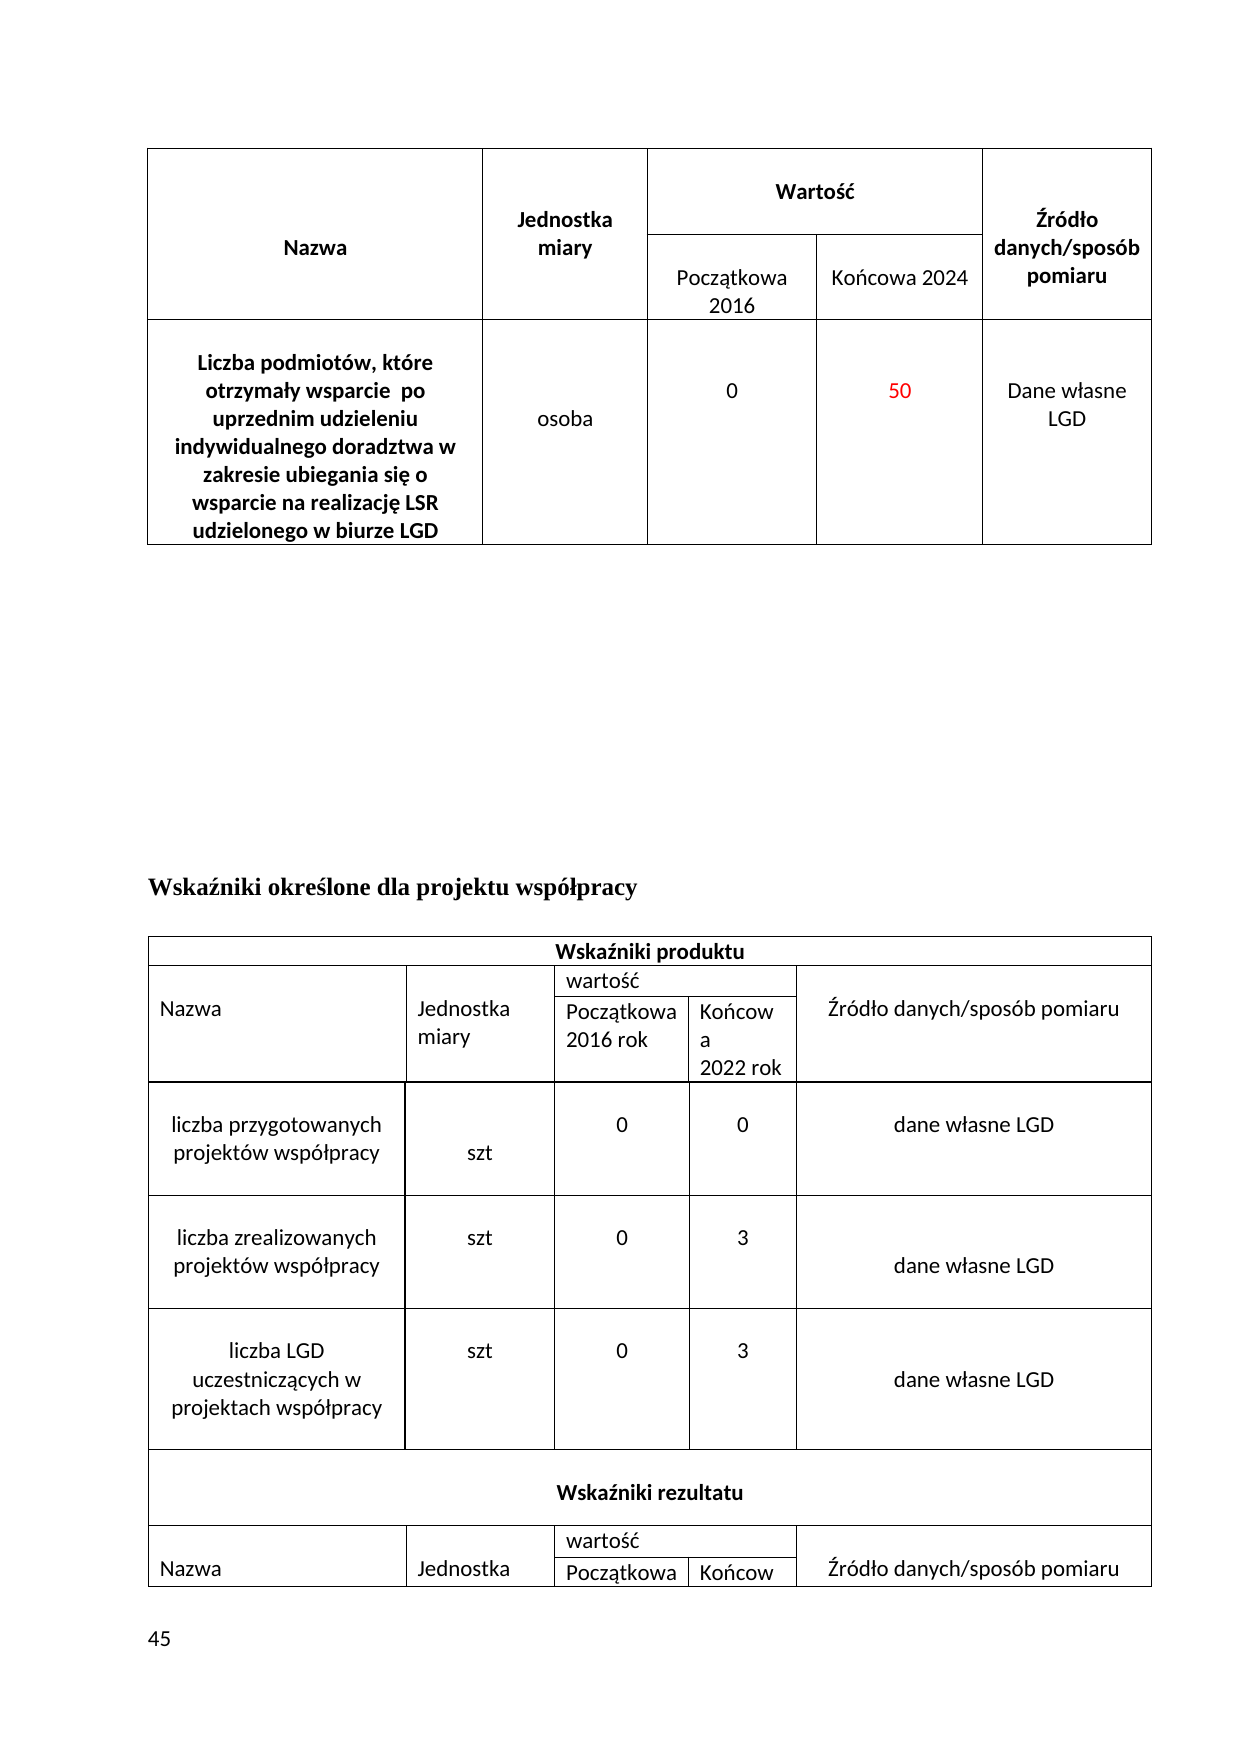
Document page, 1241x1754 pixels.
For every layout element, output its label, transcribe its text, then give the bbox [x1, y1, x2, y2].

table_cell 3 [690, 1196, 796, 1308]
table_cell Końcowa 2022 rok [689, 1558, 796, 1586]
table_cell osoba [483, 320, 647, 544]
table_cell Końcowa 2022 rok [689, 997, 796, 1081]
table_cell Początkowa 2016 rok [555, 997, 688, 1081]
table_cell 0 [555, 1309, 689, 1449]
table_cell Źródło danych/sposób pomiaru [983, 149, 1151, 319]
table_cell Źródło danych/sposób pomiaru [797, 966, 1151, 1081]
table_cell 0 [648, 320, 816, 544]
table_cell wartość [555, 1526, 796, 1557]
table_cell Końcowa 2024 [817, 235, 982, 319]
table_cell liczba LGD uczestniczących w projektach współpracy [149, 1309, 404, 1449]
table_cell liczba przygotowanych projektów współpracy [149, 1083, 404, 1194]
table_cell wartość [555, 966, 796, 996]
table_cell liczba zrealizowanych projektów współpracy [149, 1196, 404, 1308]
table_cell Dane własne LGD [983, 320, 1151, 544]
table_cell 3 [690, 1309, 796, 1449]
table_cell Liczba podmiotów, które otrzymały wsparcie po uprzednim udzieleniu indywidualnego doradztwa w zakresie ubiegania się o wsparcie na realizację LSR udzielonego w biurze LGD [148, 320, 482, 544]
table_cell szt [406, 1196, 554, 1308]
table_cell szt [406, 1309, 554, 1449]
table_cell Jednostka miary [483, 149, 647, 319]
table_cell Nazwa [149, 966, 406, 1081]
table_cell 0 [555, 1083, 689, 1194]
table_cell Początkowa 2016 rok [555, 1558, 688, 1586]
table_cell szt [406, 1083, 554, 1194]
table_cell Jednostka miary [407, 966, 554, 1081]
table_cell Jednostka miary [407, 1526, 554, 1586]
table_cell 0 [690, 1083, 796, 1194]
table_cell Nazwa [149, 1526, 406, 1586]
table_cell dane własne LGD [797, 1083, 1151, 1194]
table_cell dane własne LGD [797, 1309, 1151, 1449]
table_cell Początkowa 2016 [648, 235, 816, 319]
table_cell Nazwa [148, 149, 482, 319]
table_cell Wartość [648, 149, 982, 234]
table_cell 50 [817, 320, 982, 544]
table_cell Wskaźniki rezultatu [149, 1450, 1151, 1525]
table_cell dane własne LGD [797, 1196, 1151, 1308]
list Wskaźniki określone dla projektu współpracy [148, 872, 1146, 901]
table_cell 0 [555, 1196, 689, 1308]
table_cell Źródło danych/sposób pomiaru [797, 1526, 1151, 1586]
table_header Wskaźniki produktu [149, 937, 1151, 965]
